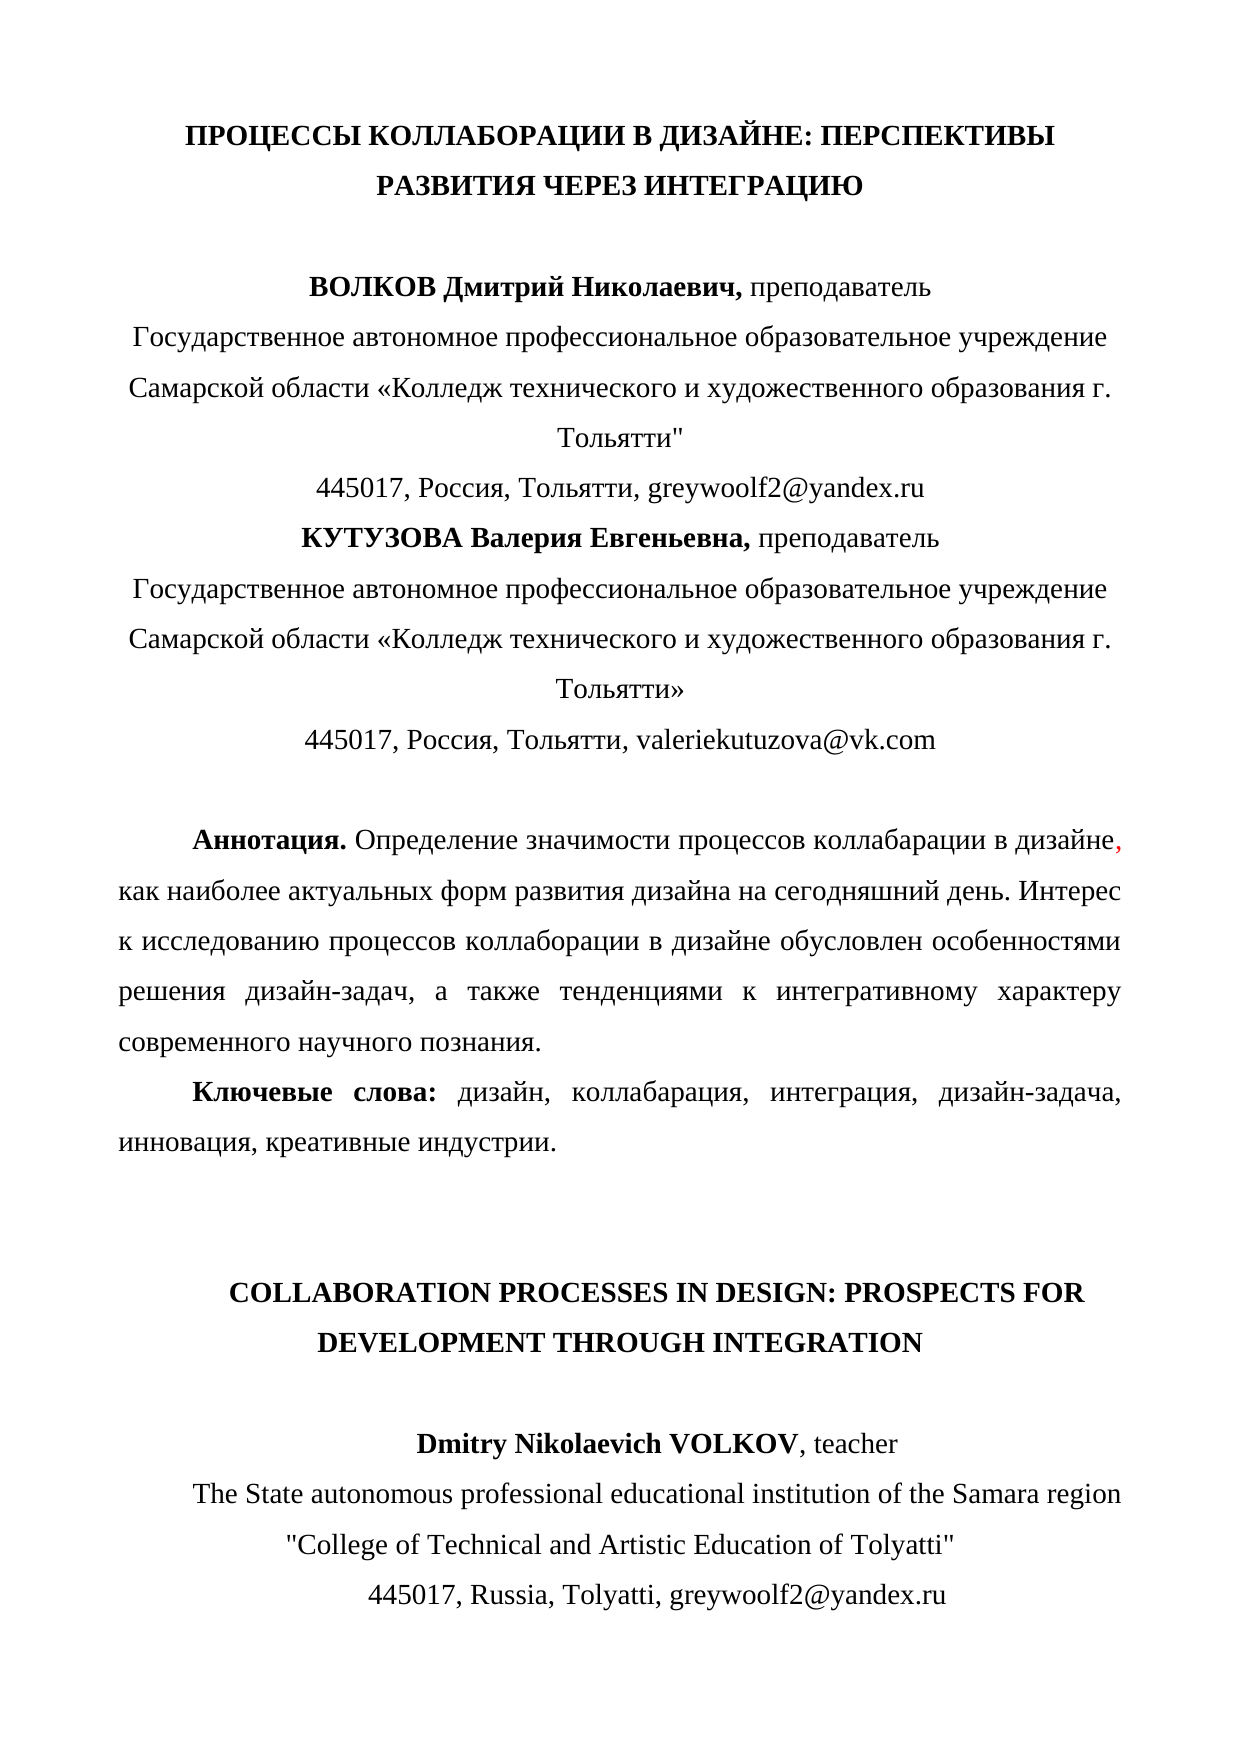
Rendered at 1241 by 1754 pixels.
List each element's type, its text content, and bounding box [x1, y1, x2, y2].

text 445017, Россия, Тольятти, valeriekutuzova@vk.com [118, 722, 1122, 755]
text Процессы коллаборации в дизайне: перспективы развития через интеграцию [118, 118, 1122, 202]
text Государственное автономное профессиональное образовательное учреждение Самарской области «Колледж технического и художественного образования г. Тольятти" [118, 319, 1122, 453]
text ВОЛКОВ Дмитрий Николаевич, преподаватель [118, 269, 1122, 303]
text Dmitry Nikolaevich VOLKOV, teacher [118, 1426, 1122, 1460]
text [118, 1477, 1122, 1560]
text Ключевые слова: дизайн, коллабарация, интеграция, дизайн-задача, инновация, креативные индустрии. [118, 1074, 1122, 1158]
text Аннотация. Определение значимости процессов коллабарации в дизайне, как наиболее актуальных форм развития дизайна на сегодняшний день. Интерес к исследованию процессов коллаборации в дизайне обусловлен особенностями решения дизайн-задач, а также тенденциями к интегративному характеру современного научного познания. [118, 822, 1122, 1057]
text Государственное автономное профессиональное образовательное учреждение Самарской области «Колледж технического и художественного образования г. Тольятти» [118, 571, 1122, 705]
text COLLABORATION PROCESSES IN DESIGN: PROSPECTS FOR DEVELOPMENT THROUGH INTEGRATION [118, 1275, 1122, 1359]
text КУТУЗОВА Валерия Евгеньевна, преподаватель [118, 521, 1122, 554]
text 445017, Russia, Tolyatti, greywoolf2@yandex.ru [118, 1577, 1122, 1611]
text 445017, Россия, Тольятти, greywoolf2@yandex.ru [118, 470, 1122, 504]
